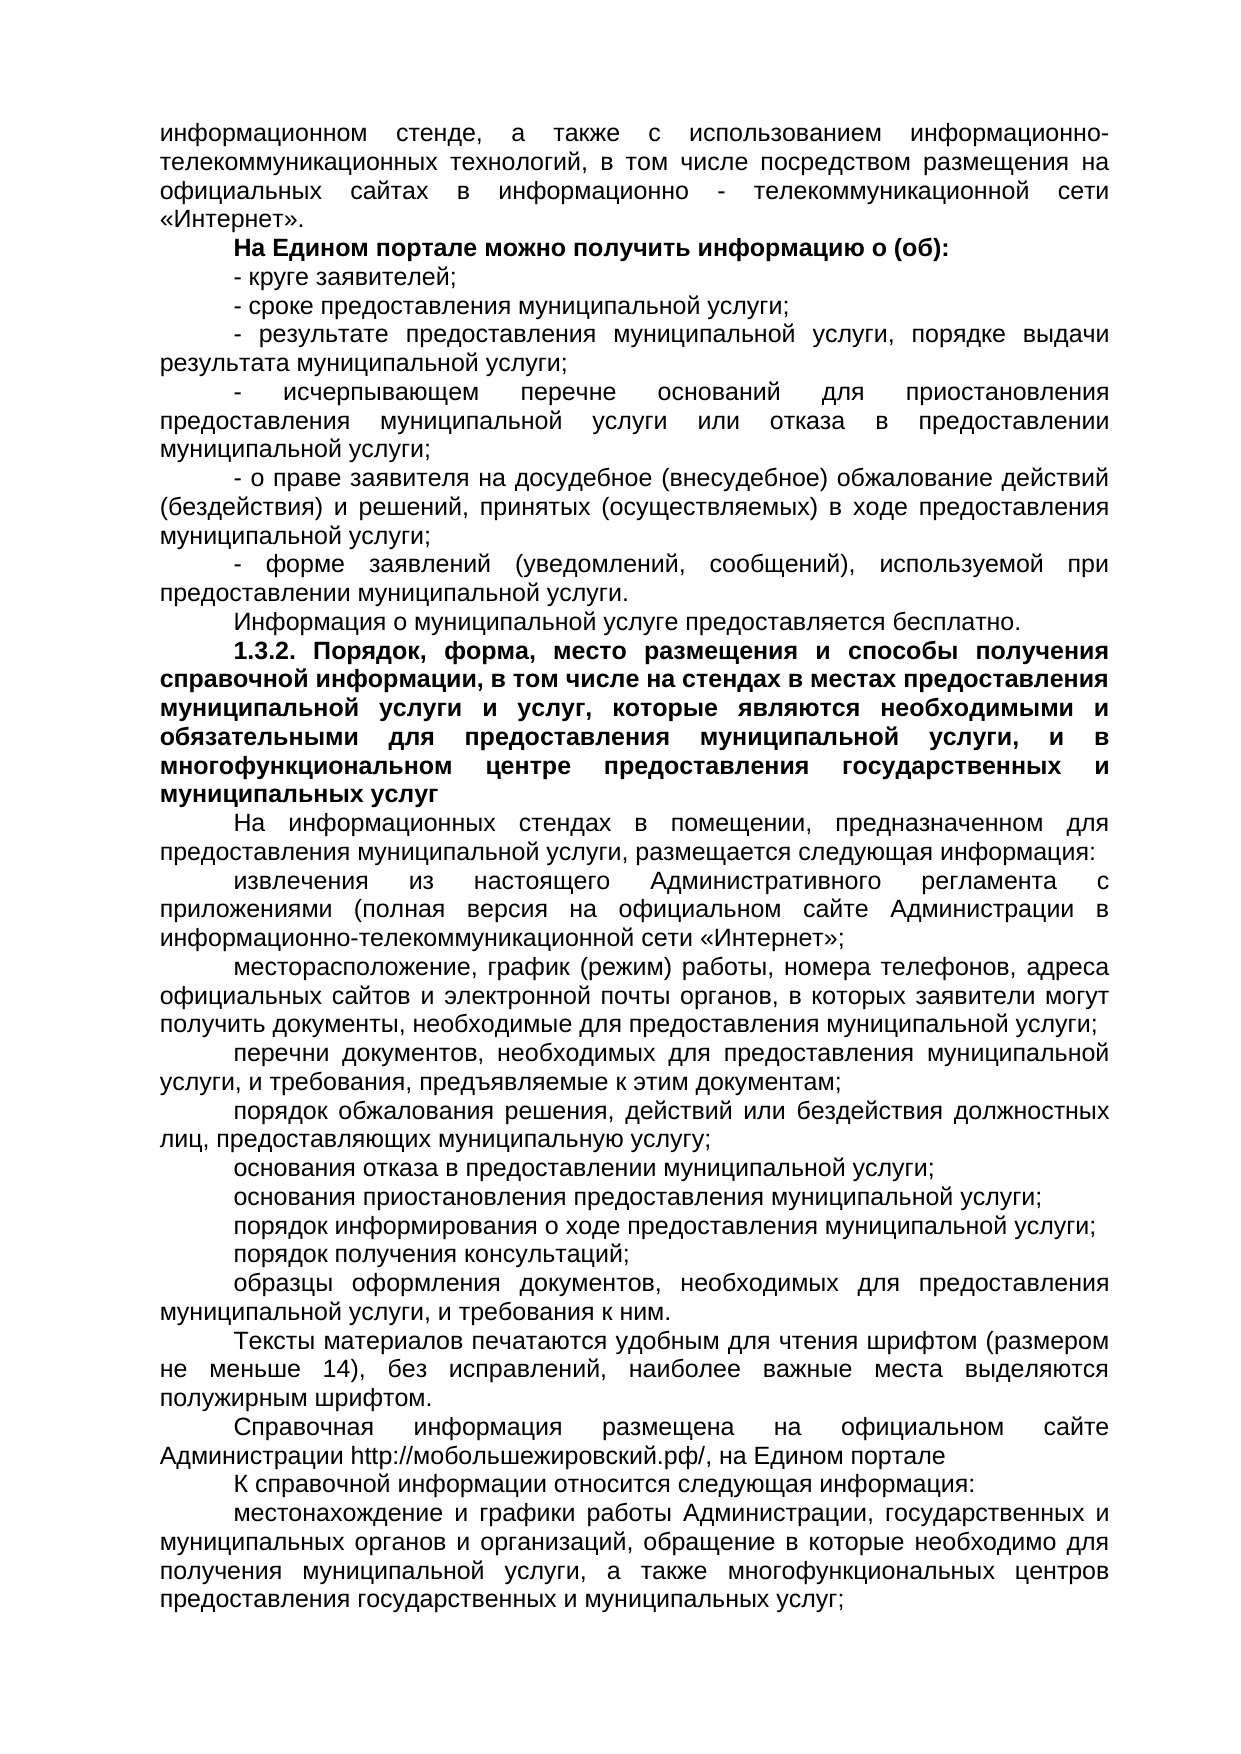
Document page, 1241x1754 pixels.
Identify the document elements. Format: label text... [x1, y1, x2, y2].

text месторасположение, график (режим) работы, номера телефонов, адреса официальных сайтов и электронной почты органов, в которых заявители могут получить документы, необходимые для предоставления муниципальной услуги; [159, 952, 1110, 1038]
text порядок получения консультаций; [159, 1239, 1110, 1268]
text - сроке предоставления муниципальной услуги; [159, 291, 1110, 319]
text К справочной информации относится следующая информация: [159, 1469, 1110, 1498]
text - форме заявлений (уведомлений, сообщений), используемой при предоставлении муниципальной услуги. [159, 549, 1110, 607]
text образцы оформления документов, необходимых для предоставления муниципальной услуги, и требования к ним. [159, 1268, 1110, 1326]
text Справочная информация размещена на официальном сайте Администрации http://мобольшежировский.рф/, на Едином портале [159, 1412, 1110, 1469]
text Информация о муниципальной услуге предоставляется бесплатно. [159, 607, 1110, 636]
text На Едином портале можно получить информацию о (об): [159, 233, 1110, 262]
text порядок обжалования решения, действий или бездействия должностных лиц, предоставляющих муниципальную услугу; [159, 1096, 1110, 1153]
text местонахождение и графики работы Администрации, государственных и муниципальных органов и организаций, обращение в которые необходимо для получения муниципальной услуги, а также многофункциональных центров предоставления государственных и муниципальных услуг; [159, 1498, 1110, 1613]
text 1.3.2. Порядок, форма, место размещения и способы получения справочной информации, в том числе на стендах в местах предоставления муниципальной услуги и услуг, которые являются необходимыми и обязательными для предоставления муниципальной услуги, и в многофункциональном центре предоставления государственных и муниципальных услуг [159, 636, 1110, 808]
text - результате предоставления муниципальной услуги, порядке выдачи результата муниципальной услуги; [159, 319, 1110, 377]
text - круге заявителей; [159, 262, 1110, 291]
text перечни документов, необходимых для предоставления муниципальной услуги, и требования, предъявляемые к этим документам; [159, 1038, 1110, 1096]
text основания отказа в предоставлении муниципальной услуги; [159, 1153, 1110, 1182]
text - о праве заявителя на досудебное (внесудебное) обжалование действий (бездействия) и решений, принятых (осуществляемых) в ходе предоставления муниципальной услуги; [159, 463, 1110, 549]
text Тексты материалов печатаются удобным для чтения шрифтом (размером не меньше 14), без исправлений, наиболее важные места выделяются полужирным шрифтом. [159, 1326, 1110, 1412]
text порядок информирования о ходе предоставления муниципальной услуги; [159, 1211, 1110, 1239]
text извлечения из настоящего Административного регламента с приложениями (полная версия на официальном сайте Администрации в информационно-телекоммуникационной сети «Интернет»; [159, 866, 1110, 952]
text На информационных стендах в помещении, предназначенном для предоставления муниципальной услуги, размещается следующая информация: [159, 808, 1110, 866]
text основания приостановления предоставления муниципальной услуги; [159, 1182, 1110, 1211]
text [159, 118, 1110, 233]
text - исчерпывающем перечне оснований для приостановления предоставления муниципальной услуги или отказа в предоставлении муниципальной услуги; [159, 377, 1110, 463]
